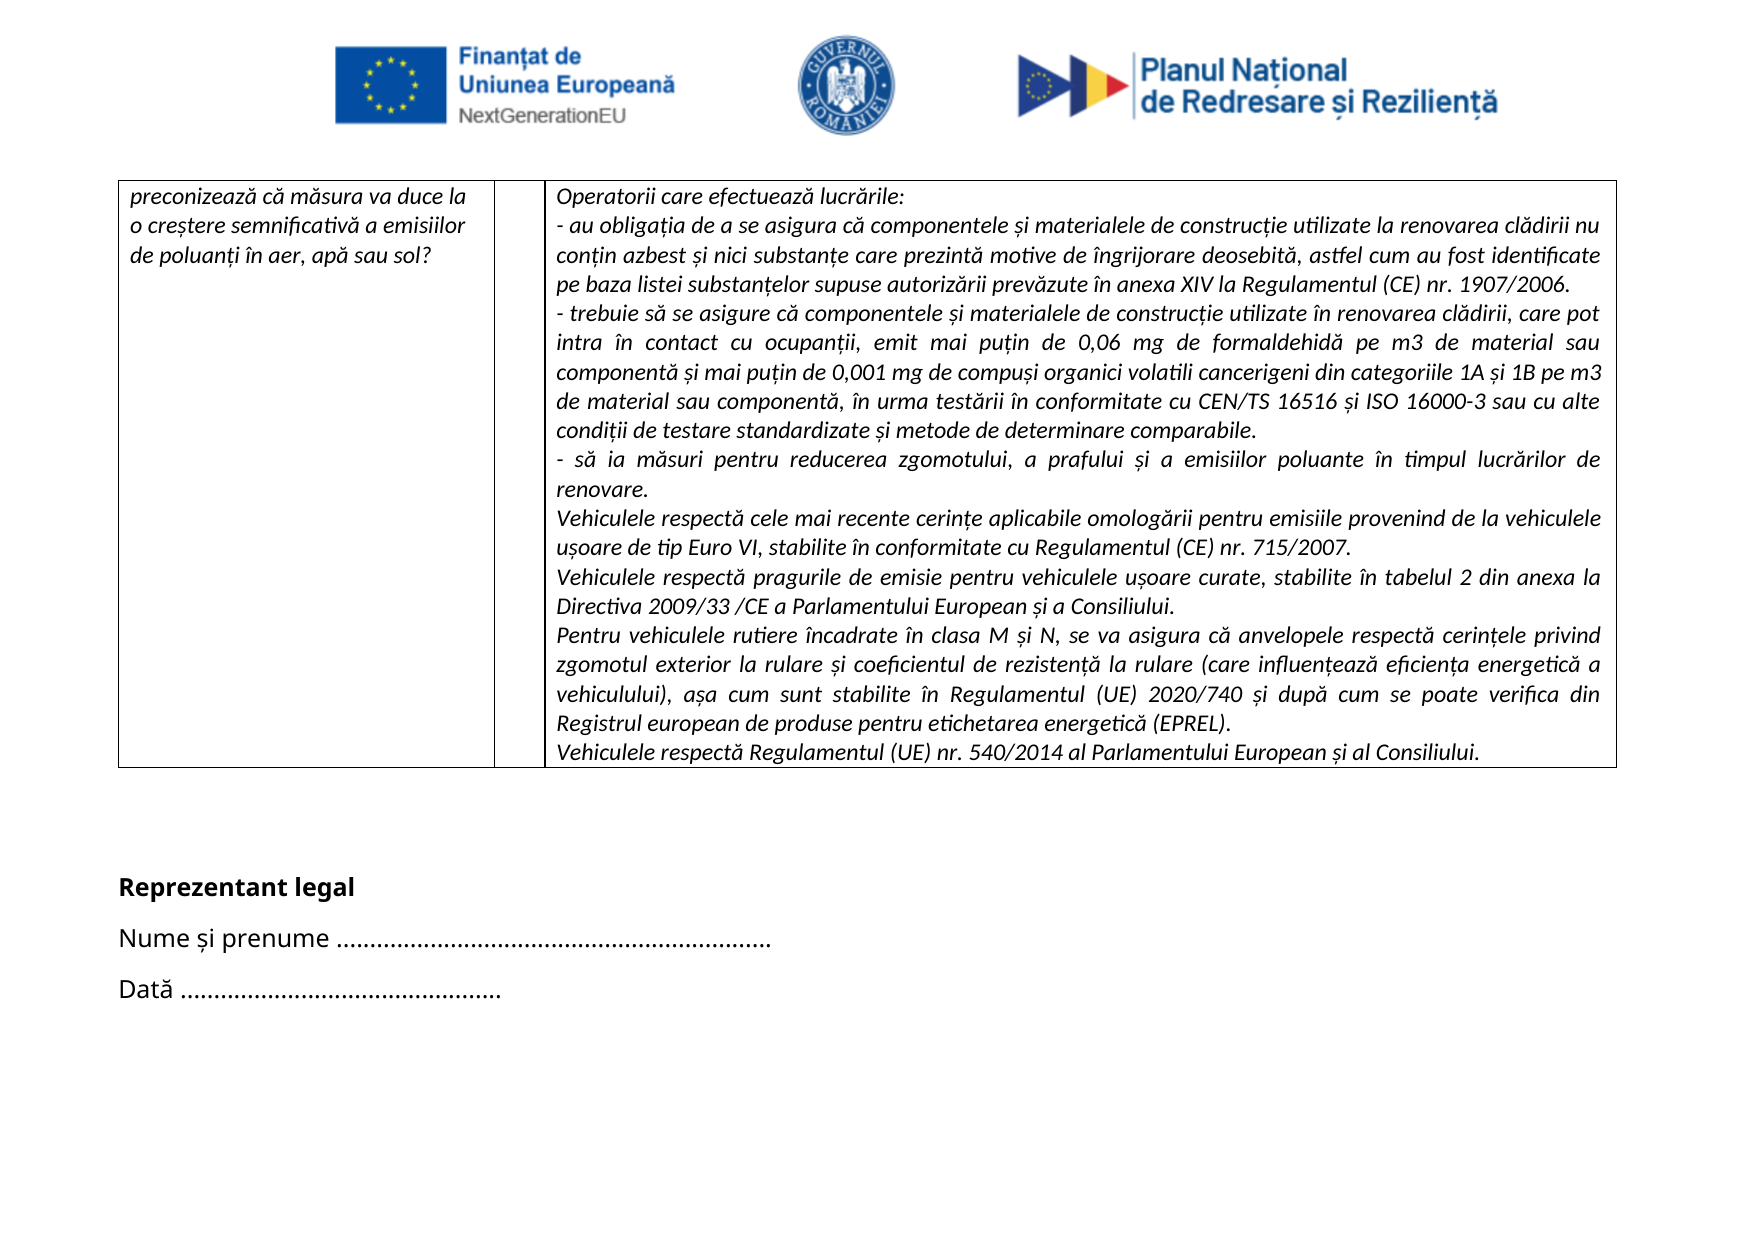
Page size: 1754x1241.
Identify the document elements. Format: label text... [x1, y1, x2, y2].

text Nume și prenume ................................................................. [118, 921, 1621, 955]
text Reprezentant legal [118, 870, 1621, 904]
picture [277, 14, 1505, 159]
text Dată ................................................ [118, 972, 1621, 1006]
table_cell X [495, 181, 544, 767]
table_cell Prevenirea și controlul poluării: Se preconizează că măsura va duce la o creștere semnificativă a emisiilor de poluanți în aer, apă sau sol? [119, 181, 494, 767]
